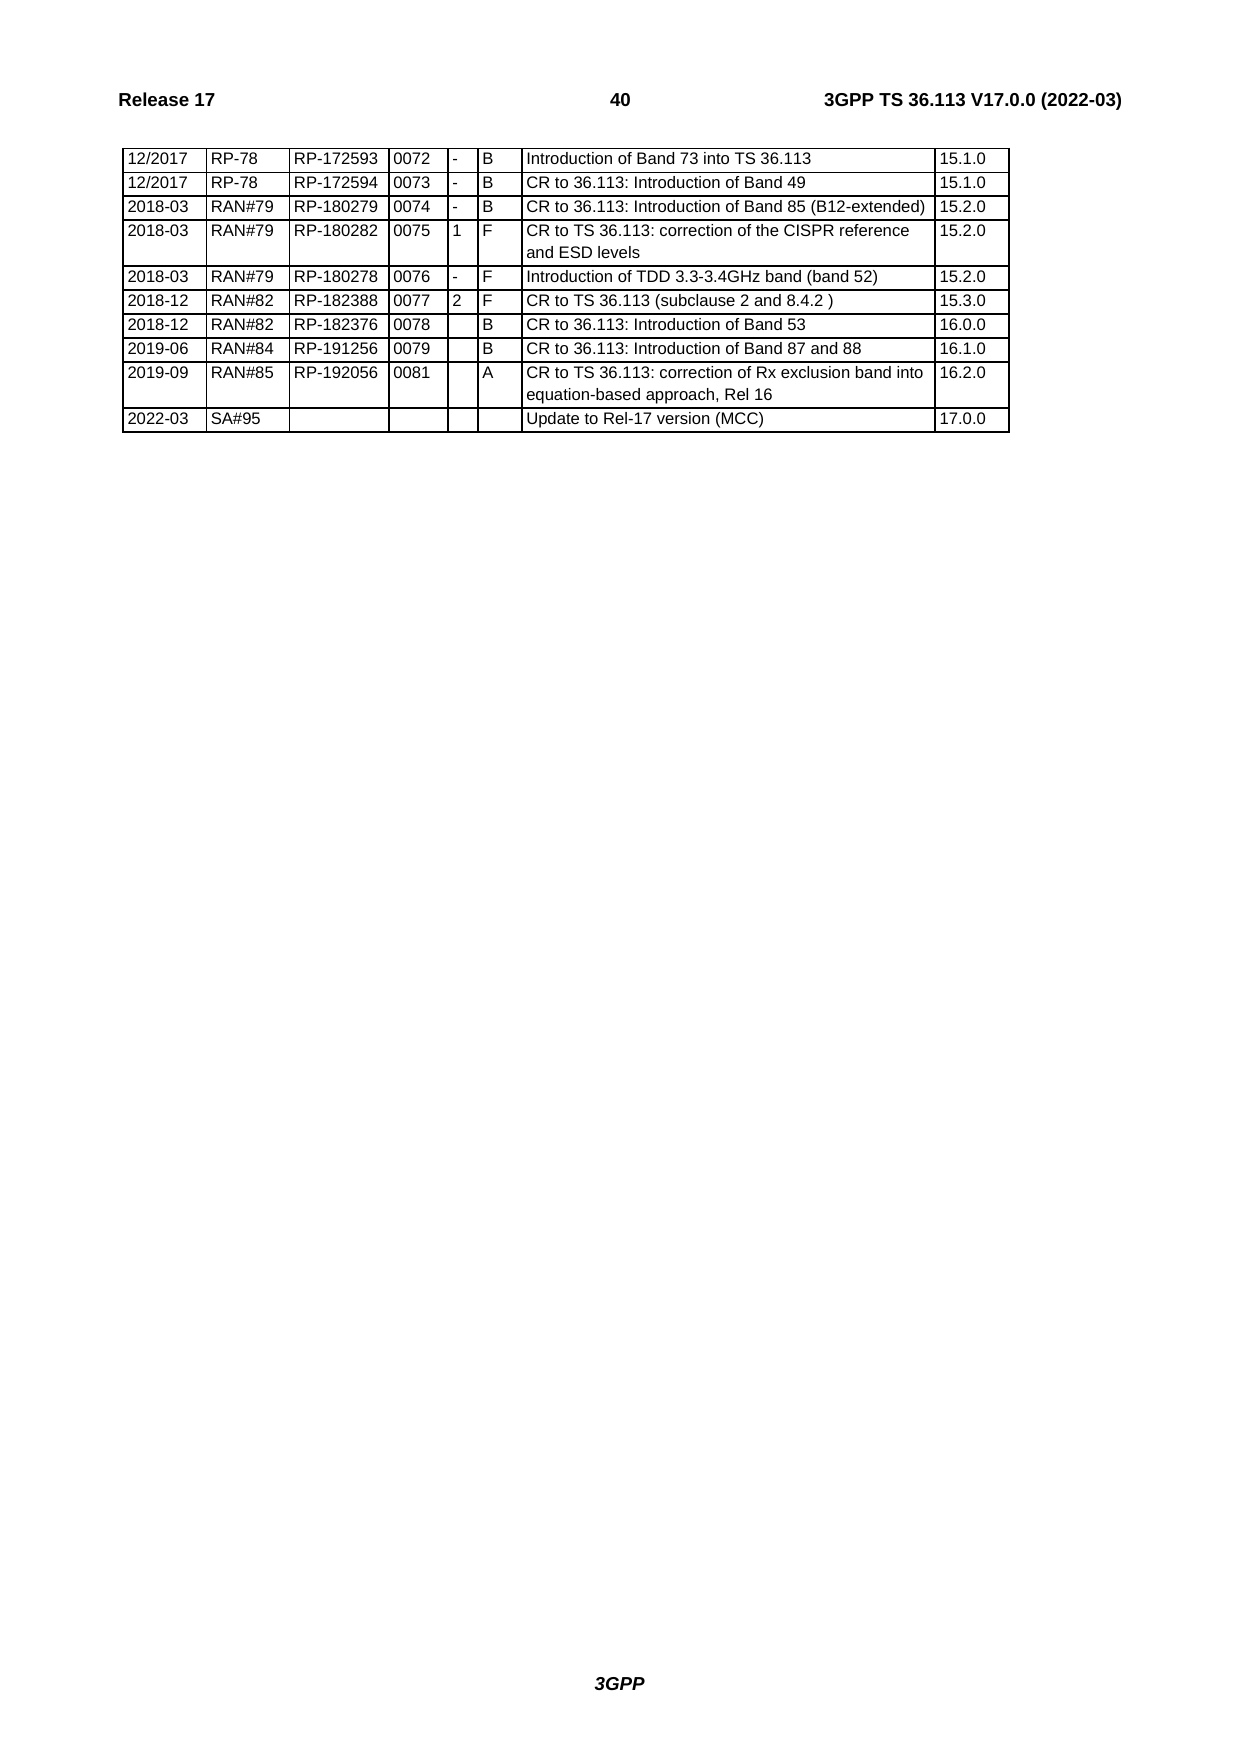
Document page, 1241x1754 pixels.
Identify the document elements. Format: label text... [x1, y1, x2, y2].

table_cell CR to 36.113: Introduction of Band 49 [523, 173, 934, 195]
table_cell B [479, 173, 521, 195]
table_cell B [479, 149, 521, 171]
table_cell 2018-03 [124, 267, 206, 289]
table_cell RP-180279 [290, 197, 388, 219]
table_cell [449, 339, 477, 361]
table_cell RP-180278 [290, 267, 388, 289]
table_cell 15.2.0 [936, 197, 1008, 219]
table_cell CR to 36.113: Introduction of Band 87 and 88 [523, 339, 934, 361]
table_cell 15.1.0 [936, 173, 1008, 195]
table_cell 16.2.0 [936, 363, 1008, 407]
table_cell [449, 315, 477, 337]
table_cell - [449, 173, 477, 195]
table_cell RAN#82 [207, 315, 289, 337]
table_cell 2018-12 [124, 291, 206, 313]
table_cell [449, 363, 477, 407]
table_cell B [479, 197, 521, 219]
table_cell 1 [449, 221, 477, 265]
table_cell 2 [449, 291, 477, 313]
table_cell RP-78 [207, 149, 289, 171]
table_cell 12/2017 [124, 173, 206, 195]
table_cell RAN#79 [207, 221, 289, 265]
table_cell 0079 [390, 339, 447, 361]
table_cell [449, 409, 477, 431]
table_cell 16.1.0 [936, 339, 1008, 361]
table_cell - [449, 149, 477, 171]
table_cell RP-182376 [290, 315, 388, 337]
table_cell 0077 [390, 291, 447, 313]
table_cell [390, 409, 447, 431]
table_cell CR to 36.113: Introduction of Band 53 [523, 315, 934, 337]
table_cell 2019-06 [124, 339, 206, 361]
table_cell B [479, 339, 521, 361]
table_cell 17.0.0 [936, 409, 1008, 431]
table_cell 2018-03 [124, 197, 206, 219]
table_cell 2019-09 [124, 363, 206, 407]
table_cell 0081 [390, 363, 447, 407]
table_cell Introduction of Band 73 into TS 36.113 [523, 149, 934, 171]
table_cell 0075 [390, 221, 447, 265]
table_cell RAN#85 [207, 363, 289, 407]
table_cell RAN#84 [207, 339, 289, 361]
table_cell RAN#79 [207, 197, 289, 219]
table_cell - [449, 267, 477, 289]
table_cell B [479, 315, 521, 337]
table_cell SA#95 [207, 409, 289, 431]
table_cell [290, 409, 388, 431]
table_cell RP-191256 [290, 339, 388, 361]
table_cell RP-180282 [290, 221, 388, 265]
table_cell RP-172594 [290, 173, 388, 195]
table_cell RP-192056 [290, 363, 388, 407]
table_cell 2018-12 [124, 315, 206, 337]
table_cell F [479, 221, 521, 265]
table_cell RAN#79 [207, 267, 289, 289]
table_cell CR to TS 36.113: correction of Rx exclusion band into equation-based approach, Rel 16 [523, 363, 934, 407]
table_cell RP-78 [207, 173, 289, 195]
table_cell F [479, 267, 521, 289]
table_cell 2018-03 [124, 221, 206, 265]
table_cell 0073 [390, 173, 447, 195]
table_cell - [449, 197, 477, 219]
table_cell CR to 36.113: Introduction of Band 85 (B12-extended) [523, 197, 934, 219]
table_cell Introduction of TDD 3.3-3.4GHz band (band 52) [523, 267, 934, 289]
table_cell RP-172593 [290, 149, 388, 171]
table_cell A [479, 363, 521, 407]
table_cell [479, 409, 521, 431]
table_cell RAN#82 [207, 291, 289, 313]
table_cell 2022-03 [124, 409, 206, 431]
table_cell CR to TS 36.113 (subclause 2 and 8.4.2 ) [523, 291, 934, 313]
table_cell 16.0.0 [936, 315, 1008, 337]
table_cell RP-182388 [290, 291, 388, 313]
table_cell 15.3.0 [936, 291, 1008, 313]
table_cell 0078 [390, 315, 447, 337]
table_cell 15.2.0 [936, 221, 1008, 265]
table_cell F [479, 291, 521, 313]
table_cell 15.2.0 [936, 267, 1008, 289]
table_cell 15.1.0 [936, 149, 1008, 171]
table_cell CR to TS 36.113: correction of the CISPR reference and ESD levels [523, 221, 934, 265]
table_cell 12/2017 [124, 149, 206, 171]
table_cell 0076 [390, 267, 447, 289]
table_cell 0074 [390, 197, 447, 219]
table_cell Update to Rel-17 version (MCC) [523, 409, 934, 431]
table_cell 0072 [390, 149, 447, 171]
